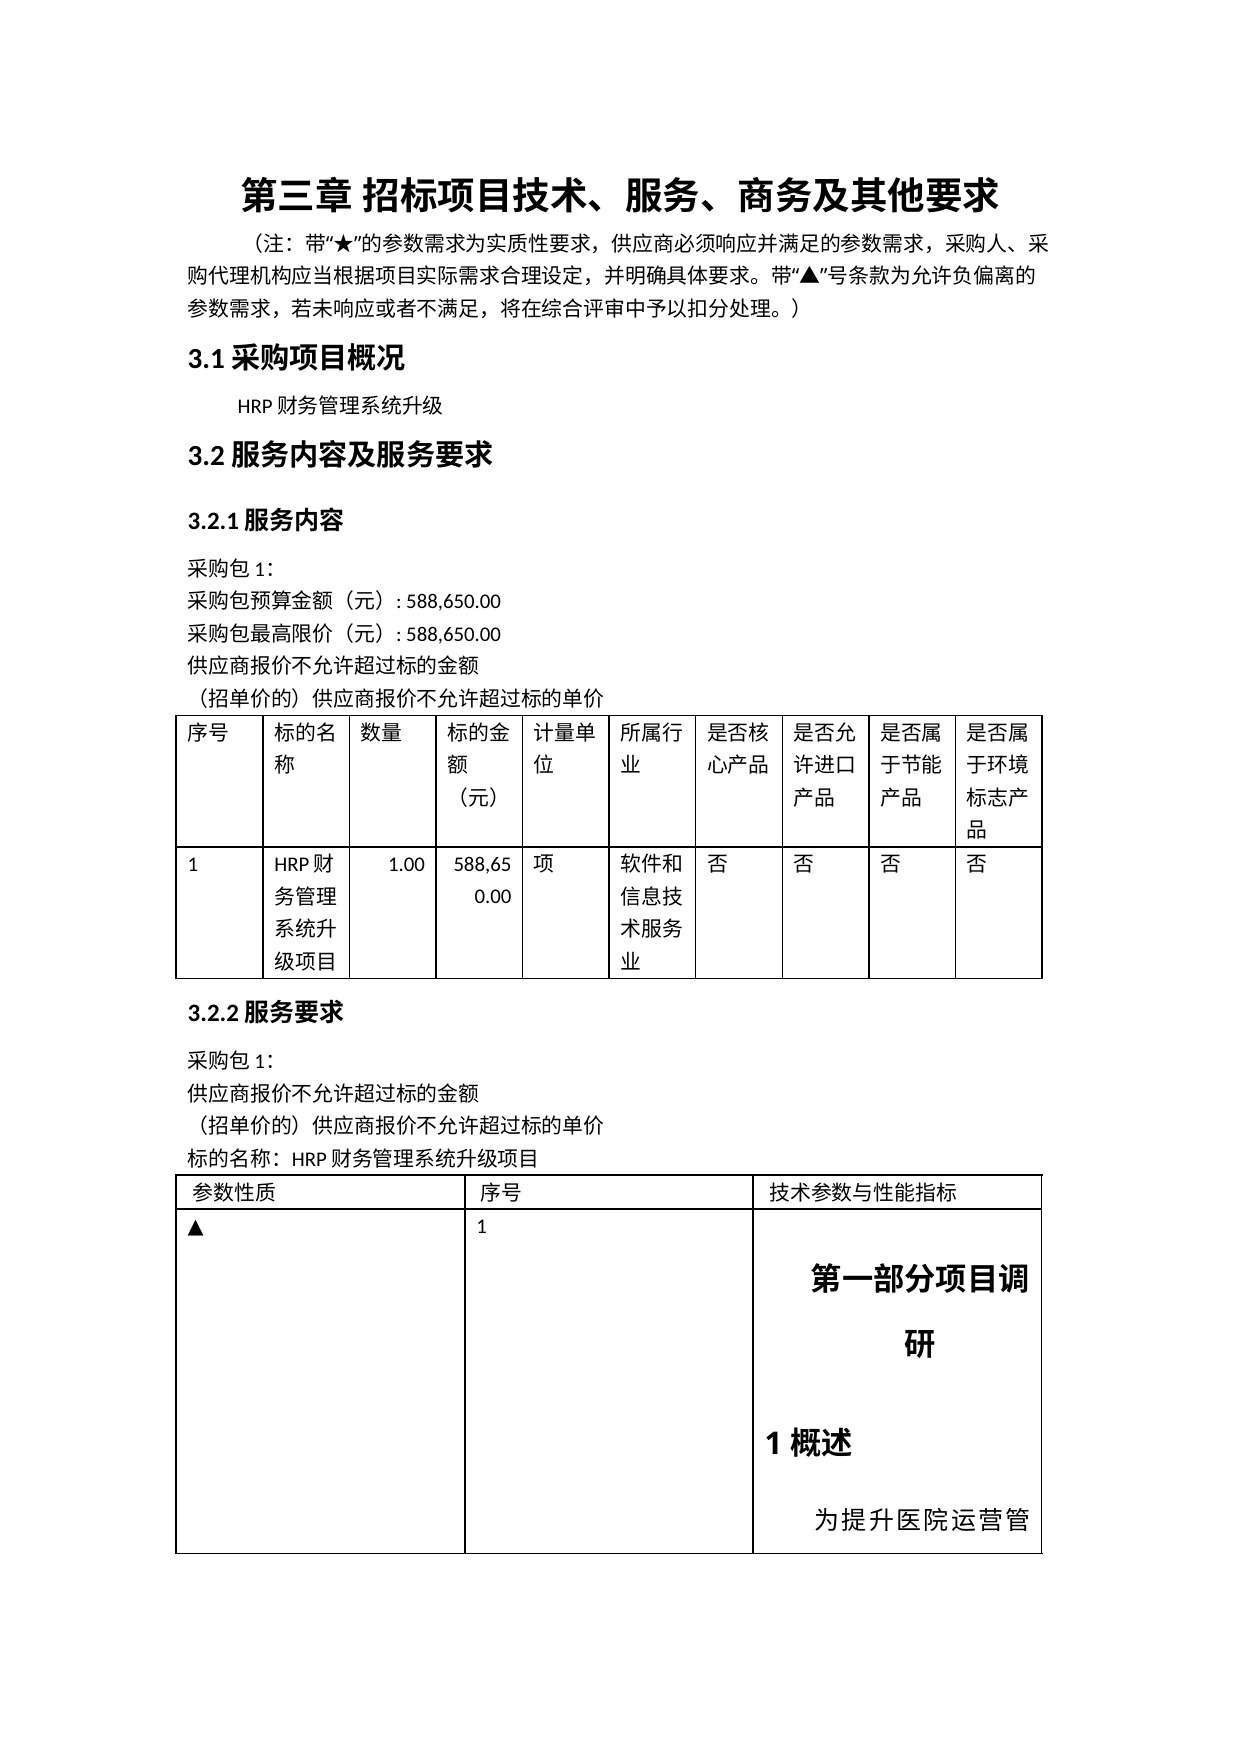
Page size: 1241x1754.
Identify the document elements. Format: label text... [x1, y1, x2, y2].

text 供应商报价不允许超过标的金额 [187, 1077, 1053, 1109]
table_cell HRP财务管理系统升级项目 [264, 848, 349, 978]
text （招单价的）供应商报价不允许超过标的单价 [187, 682, 1053, 714]
table_header 是否允许进口产品 [783, 716, 868, 846]
text 3.2服务内容及服务要求 [187, 422, 1053, 487]
text 供应商报价不允许超过标的金额 [187, 649, 1053, 682]
table_header 数量 [350, 716, 435, 846]
text 采购包1： [187, 552, 1053, 584]
text 标的名称：HRP财务管理系统升级项目 [187, 1142, 1053, 1174]
table_cell 否 [870, 848, 955, 978]
table_header 标的金额 （元） [437, 716, 522, 846]
table_header 序号 [177, 716, 262, 846]
table_cell 否 [956, 848, 1041, 978]
text HRP财务管理系统升级 [187, 389, 1053, 422]
text 3.2.2服务要求 [187, 979, 1053, 1044]
table_cell 项 [523, 848, 608, 978]
table_header 所属行业 [610, 716, 695, 846]
text （注：带“★”的参数需求为实质性要求，供应商必须响应并满足的参数需求，采购人、采购代理机构应当根据项目实际需求合理设定，并明确具体要求。带“▲”号条款为允许负偏离的参数需求，若未响应或者不满足，将在综合评审中予以扣分处理。） [187, 227, 1053, 324]
table_header 计量单位 [523, 716, 608, 846]
table_header 技术参数与性能指标 [754, 1176, 1041, 1208]
table_header 是否核心产品 [696, 716, 782, 846]
table_cell 软件和信息技术服务业 [610, 848, 695, 978]
text （招单价的）供应商报价不允许超过标的单价 [187, 1109, 1053, 1142]
table_cell 否 [696, 848, 782, 978]
table_cell 1 [177, 848, 262, 978]
text 采购包1： [187, 1044, 1053, 1077]
table_cell ▲ [177, 1210, 464, 1553]
text 采购包预算金额（元）: 588,650.00 [187, 584, 1053, 617]
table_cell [754, 1210, 1041, 1553]
text 3.1采购项目概况 [187, 324, 1053, 389]
table_cell 否 [783, 848, 868, 978]
table_header 是否属于环境标志产品 [956, 716, 1041, 846]
text 采购包最高限价（元）: 588,650.00 [187, 617, 1053, 649]
table_cell 588,650.00 [437, 848, 522, 978]
table_header 是否属于节能产品 [870, 716, 955, 846]
table_cell 1.00 [350, 848, 435, 978]
table_cell 1 [466, 1210, 752, 1553]
text 3.2.1服务内容 [187, 487, 1053, 552]
text 第三章 招标项目技术、服务、商务及其他要求 [187, 162, 1053, 227]
table_header 标的名称 [264, 716, 349, 846]
table_header 参数性质 [177, 1176, 464, 1208]
table_header 序号 [466, 1176, 752, 1208]
